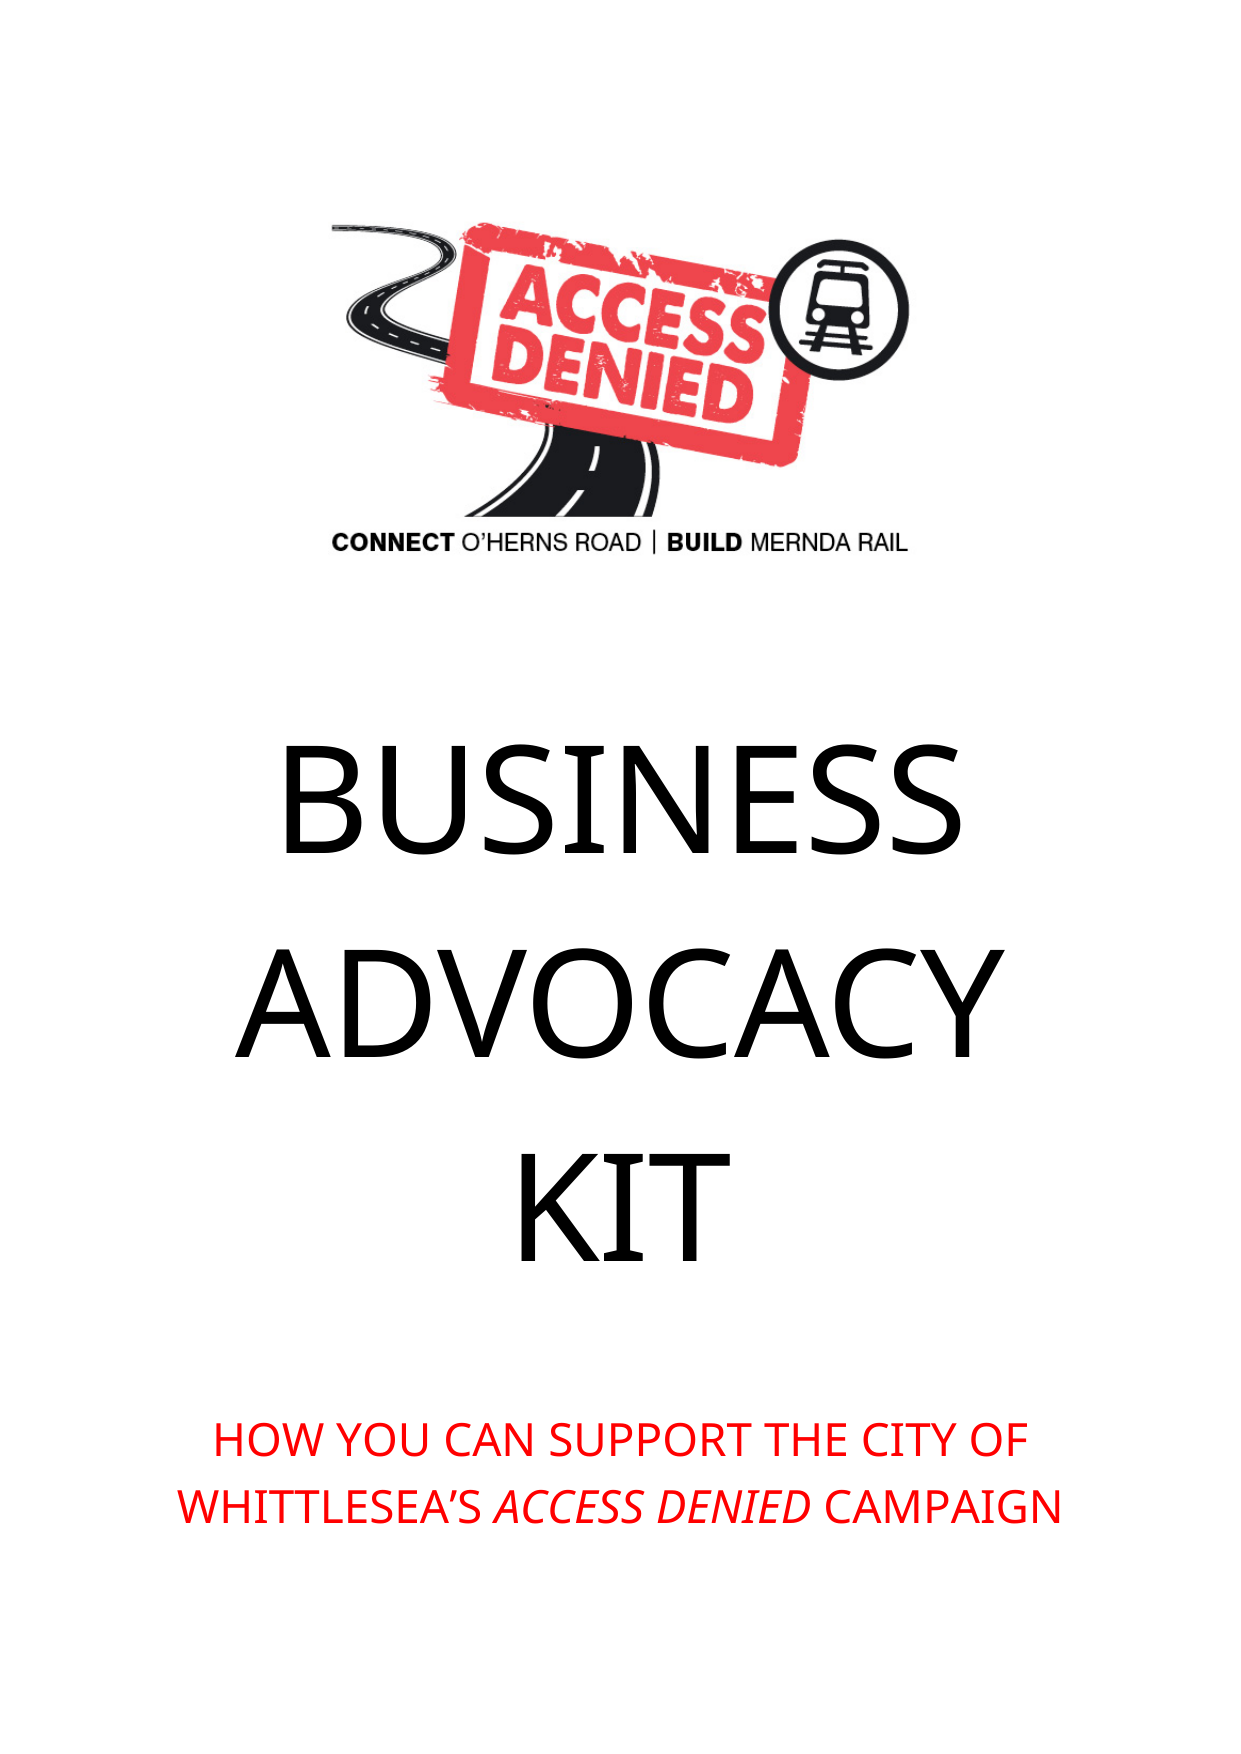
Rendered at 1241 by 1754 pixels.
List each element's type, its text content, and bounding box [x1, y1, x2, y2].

picture [294, 196, 946, 581]
subtitle HOW YOU CAN SUPPORT THE CITY OF WHITTLESEA’S ACCESS DENIED CAMPAIGN [150, 1408, 1090, 1537]
title BUSINESS ADVOCACY KIT [150, 693, 1090, 1306]
